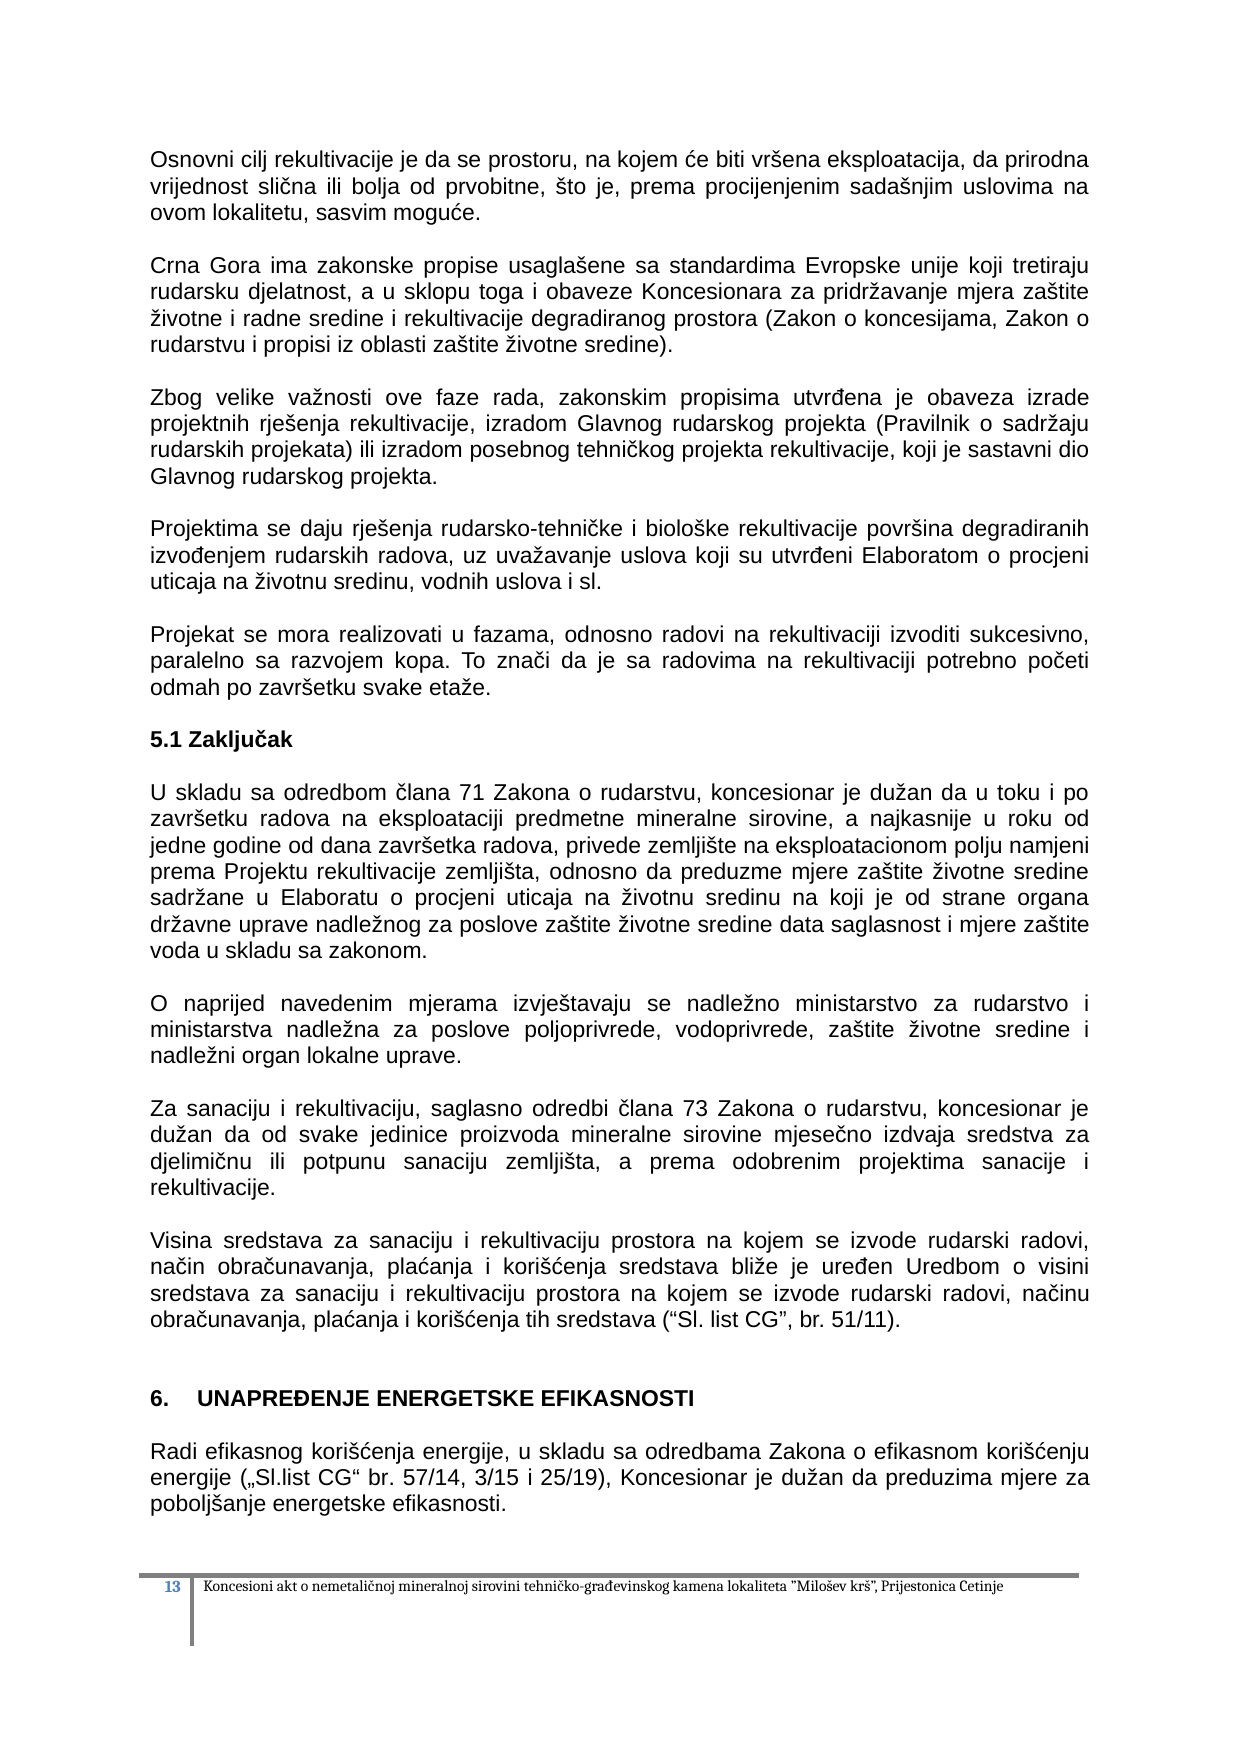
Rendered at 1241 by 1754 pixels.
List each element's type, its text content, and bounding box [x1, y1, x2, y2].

subtitle UNAPREĐENJE ENERGETSKE EFIKASNOSTI [150, 1385, 1090, 1411]
text Visina sredstava za sanaciju i rekultivaciju prostora na kojem se izvode rudarski radovi, način obračunavanja, plaćanja i korišćenja sredstava bliže je uređen Uredbom o visini sredstava za sanaciju i rekultivaciju prostora na kojem se izvode rudarski radovi, načinu obračunavanja, plaćanja i korišćenja tih sredstava (“Sl. list CG”, br. 51/11). [150, 1227, 1090, 1332]
text Osnovni cilj rekultivacije je da se prostoru, na kojem će biti vršena eksploatacija, da prirodna vrijednost slična ili bolja od prvobitne, što je, prema procijenjenim sadašnjim uslovima na ovom lokalitetu, sasvim moguće. [150, 146, 1090, 225]
text Radi efikasnog korišćenja energije, u skladu sa odredbama Zakona o efikasnom korišćenju energije („Sl.list CG“ br. 57/14, 3/15 i 25/19), Koncesionar je dužan da preduzima mjere za poboljšanje energetske efikasnosti. [150, 1438, 1090, 1517]
text Za sanaciju i rekultivaciju, saglasno odredbi člana 73 Zakona o rudarstvu, koncesionar je dužan da od svake jedinice proizvoda mineralne sirovine mjesečno izdvaja sredstva za djelimičnu ili potpunu sanaciju zemljišta, a prema odobrenim projektima sanacije i rekultivacije. [150, 1095, 1090, 1201]
subtitle 5.1 Zaključak [150, 726, 1090, 752]
text O naprijed navedenim mjerama izvještavaju se nadležno ministarstvo za rudarstvo i ministarstva nadležna za poslove poljoprivrede, vodoprivrede, zaštite životne sredine i nadležni organ lokalne uprave. [150, 990, 1090, 1069]
text Crna Gora ima zakonske propise usaglašene sa standardima Evropske unije koji tretiraju rudarsku djelatnost, a u sklopu toga i obaveze Koncesionara za pridržavanje mjera zaštite životne i radne sredine i rekultivacije degradiranog prostora (Zakon o koncesijama, Zakon o rudarstvu i propisi iz oblasti zaštite životne sredine). [150, 252, 1090, 357]
text U skladu sa odredbom člana 71 Zakona o rudarstvu, koncesionar je dužan da u toku i po završetku radova na eksploataciji predmetne mineralne sirovine, a najkasnije u roku od jedne godine od dana završetka radova, privede zemljište na eksploatacionom polju namjeni prema Projektu rekultivacije zemljišta, odnosno da preduzme mjere zaštite životne sredine sadržane u Elaboratu o procjeni uticaja na životnu sredinu na koji je od strane organa državne uprave nadležnog za poslove zaštite životne sredine data saglasnost i mjere zaštite voda u skladu sa zakonom. [150, 779, 1090, 963]
text Projekat se mora realizovati u fazama, odnosno radovi na rekultivaciji izvoditi sukcesivno, paralelno sa razvojem kopa. To znači da je sa radovima na rekultivaciji potrebno početi odmah po završetku svake etaže. [150, 621, 1090, 700]
text Projektima se daju rješenja rudarsko-tehničke i biološke rekultivacije površina degradiranih izvođenjem rudarskih radova, uz uvažavanje uslova koji su utvrđeni Elaboratom o procjeni uticaja na životnu sredinu, vodnih uslova i sl. [150, 515, 1090, 594]
text Zbog velike važnosti ove faze rada, zakonskim propisima utvrđena je obaveza izrade projektnih rješenja rekultivacije, izradom Glavnog rudarskog projekta (Pravilnik o sadržaju rudarskih projekata) ili izradom posebnog tehničkog projekta rekultivacije, koji je sastavni dio Glavnog rudarskog projekta. [150, 383, 1090, 489]
